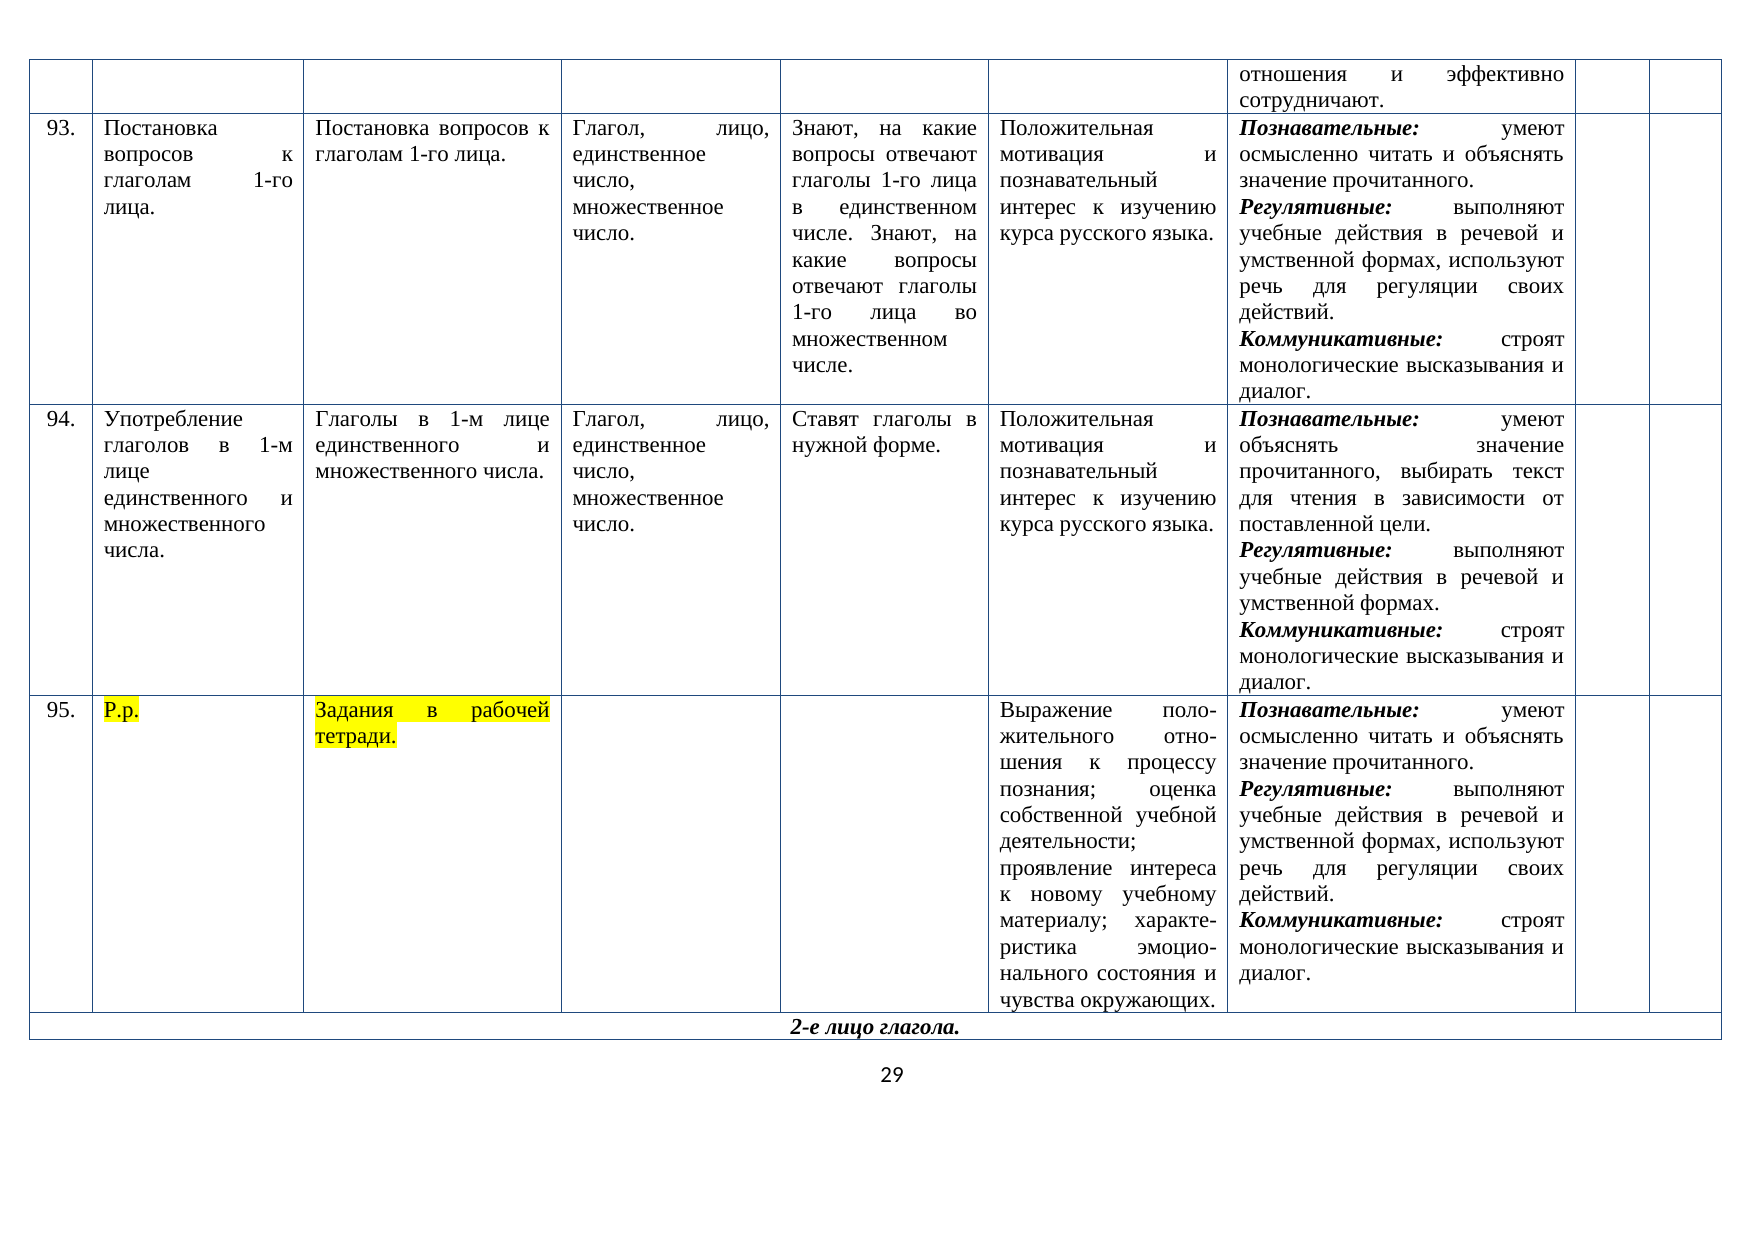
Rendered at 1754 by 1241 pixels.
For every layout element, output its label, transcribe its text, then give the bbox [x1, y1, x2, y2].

table_cell [781, 696, 988, 1012]
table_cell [93, 60, 303, 113]
table_cell [1650, 696, 1721, 1012]
table_cell Постановка вопросов к глаголам 1-го лица. [304, 114, 561, 404]
table_cell [1650, 114, 1721, 404]
table_cell 2-е лицо глагола. [30, 1013, 1721, 1039]
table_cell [989, 60, 1227, 113]
table_cell 94. [30, 405, 92, 695]
table_cell [562, 696, 780, 1012]
table_cell Глагол, лицо, единственное число, множественное число. [562, 405, 780, 695]
table_cell [1576, 114, 1649, 404]
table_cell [304, 60, 561, 113]
table_cell Положительная мотивация и познавательный интерес к изучению курса русского языка. [989, 405, 1227, 695]
table_cell Глагол, лицо, единственное число, множественное число. [562, 114, 780, 404]
table_cell Выражение положительного отношения к процессу познания; оценка собственной учебной деятельности; проявление интереса к новому учебному материалу; характеристика эмоционального состояния и чувства окружающих. [989, 696, 1227, 1012]
table_cell 95. [30, 696, 92, 1012]
table_cell [1576, 696, 1649, 1012]
table_cell Глаголы в 1-м лице единственного и множественного числа. [304, 405, 561, 695]
table_cell [1650, 405, 1721, 695]
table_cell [1228, 60, 1575, 113]
table_cell 92. [30, 60, 92, 113]
table_cell Познавательные: умеют объяснять значение прочитанного, выбирать текст для чтения в зависимости от поставленной цели. Регулятивные: выполняют учебные действия в речевой и умственной формах. Коммуникативные: строят монологические высказывания и диалог. [1228, 405, 1575, 695]
table_cell [1650, 60, 1721, 113]
table_cell Р.р. [93, 696, 303, 1012]
table_cell Задания в рабочей тетради. [304, 696, 561, 1012]
table_cell Положительная мотивация и познавательный интерес к изучению курса русского языка. [989, 114, 1227, 404]
table_cell Употребление глаголов в 1-м лице единственного и множественного числа. [93, 405, 303, 695]
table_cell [781, 60, 988, 113]
table_cell 93. [30, 114, 92, 404]
table_cell Постановка вопросов к глаголам 1-го лица. [93, 114, 303, 404]
table_cell Ставят глаголы в нужной форме. [781, 405, 988, 695]
table_cell [1576, 405, 1649, 695]
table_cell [562, 60, 780, 113]
table_cell Знают, на какие вопросы отвечают глаголы 1-го лица в единственном числе. Знают, на какие вопросы отвечают глаголы 1-го лица во множественном числе. [781, 114, 988, 404]
table_cell [1576, 60, 1649, 113]
